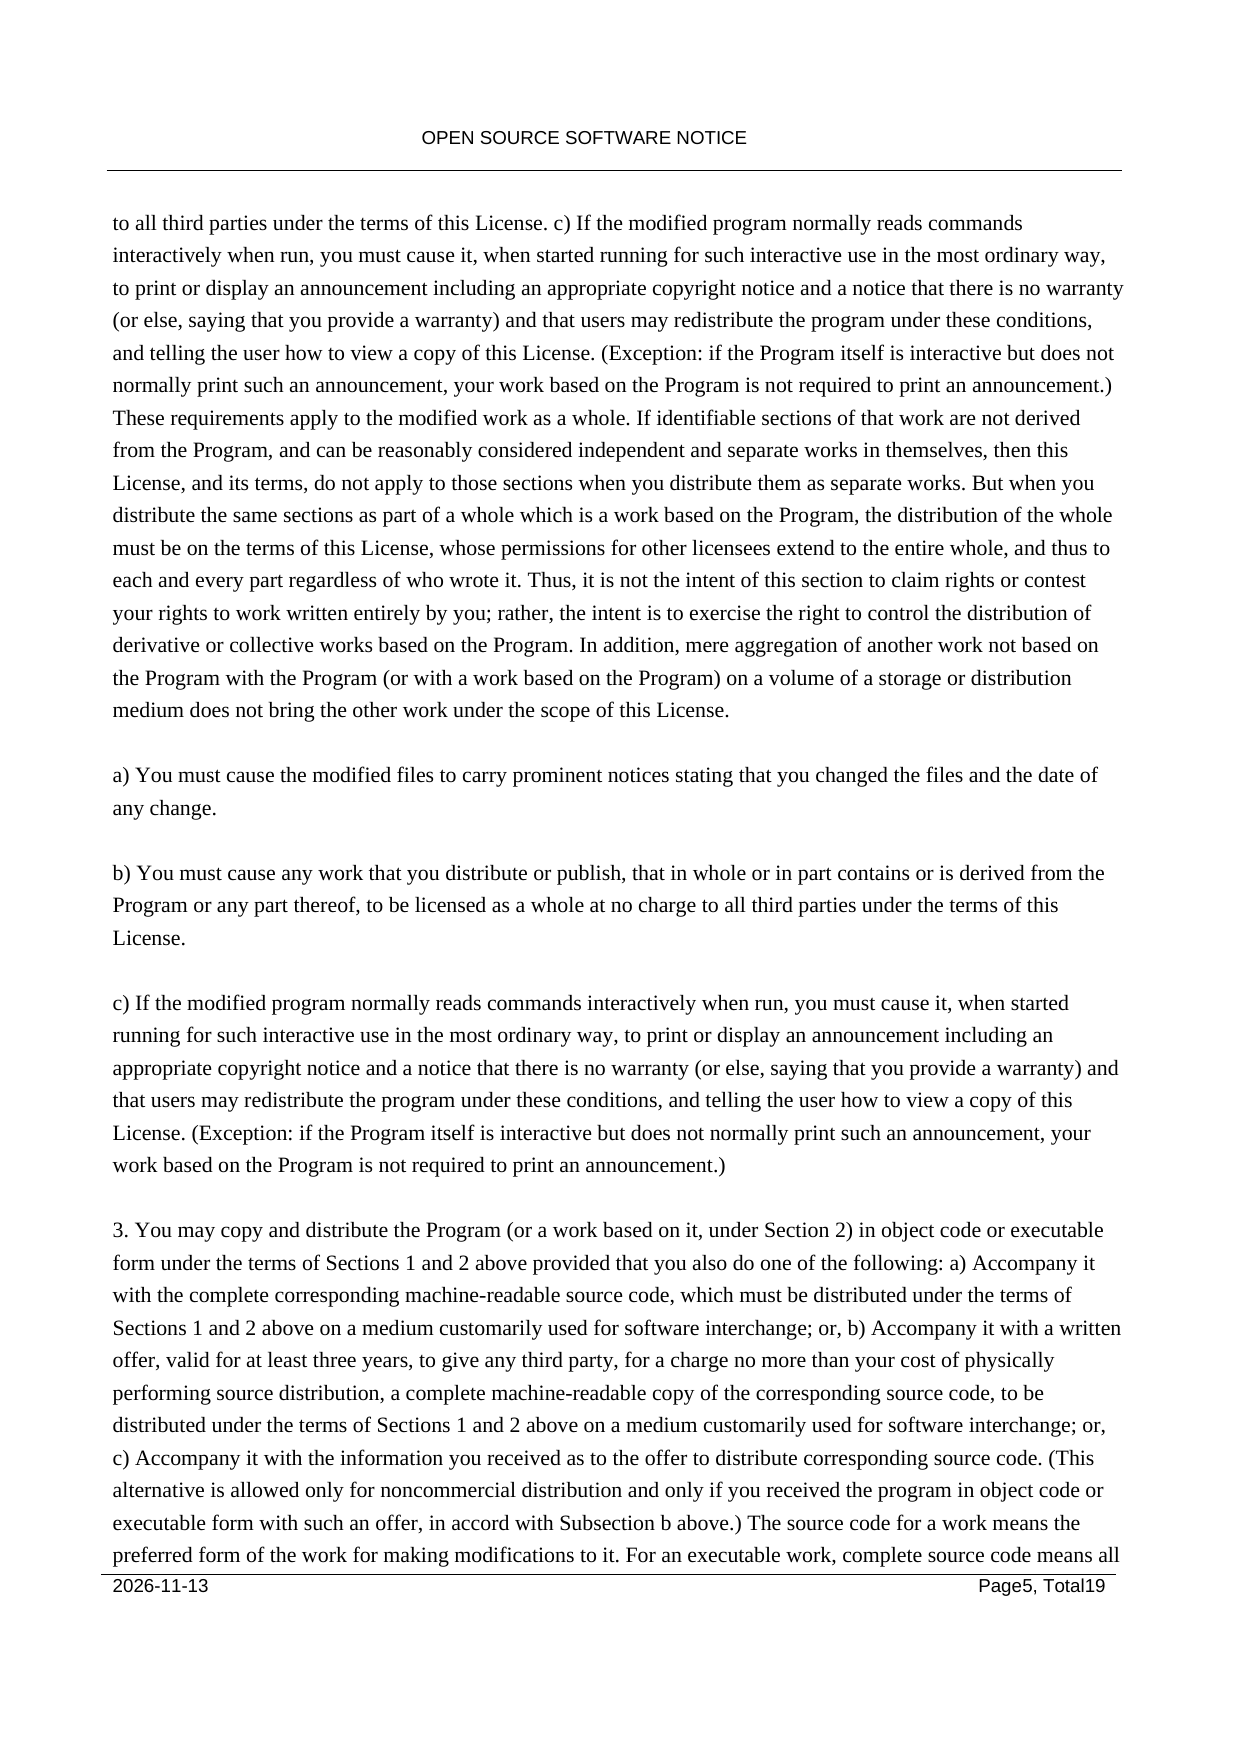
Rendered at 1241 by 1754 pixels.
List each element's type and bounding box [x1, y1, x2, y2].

text [112, 206, 1128, 1571]
